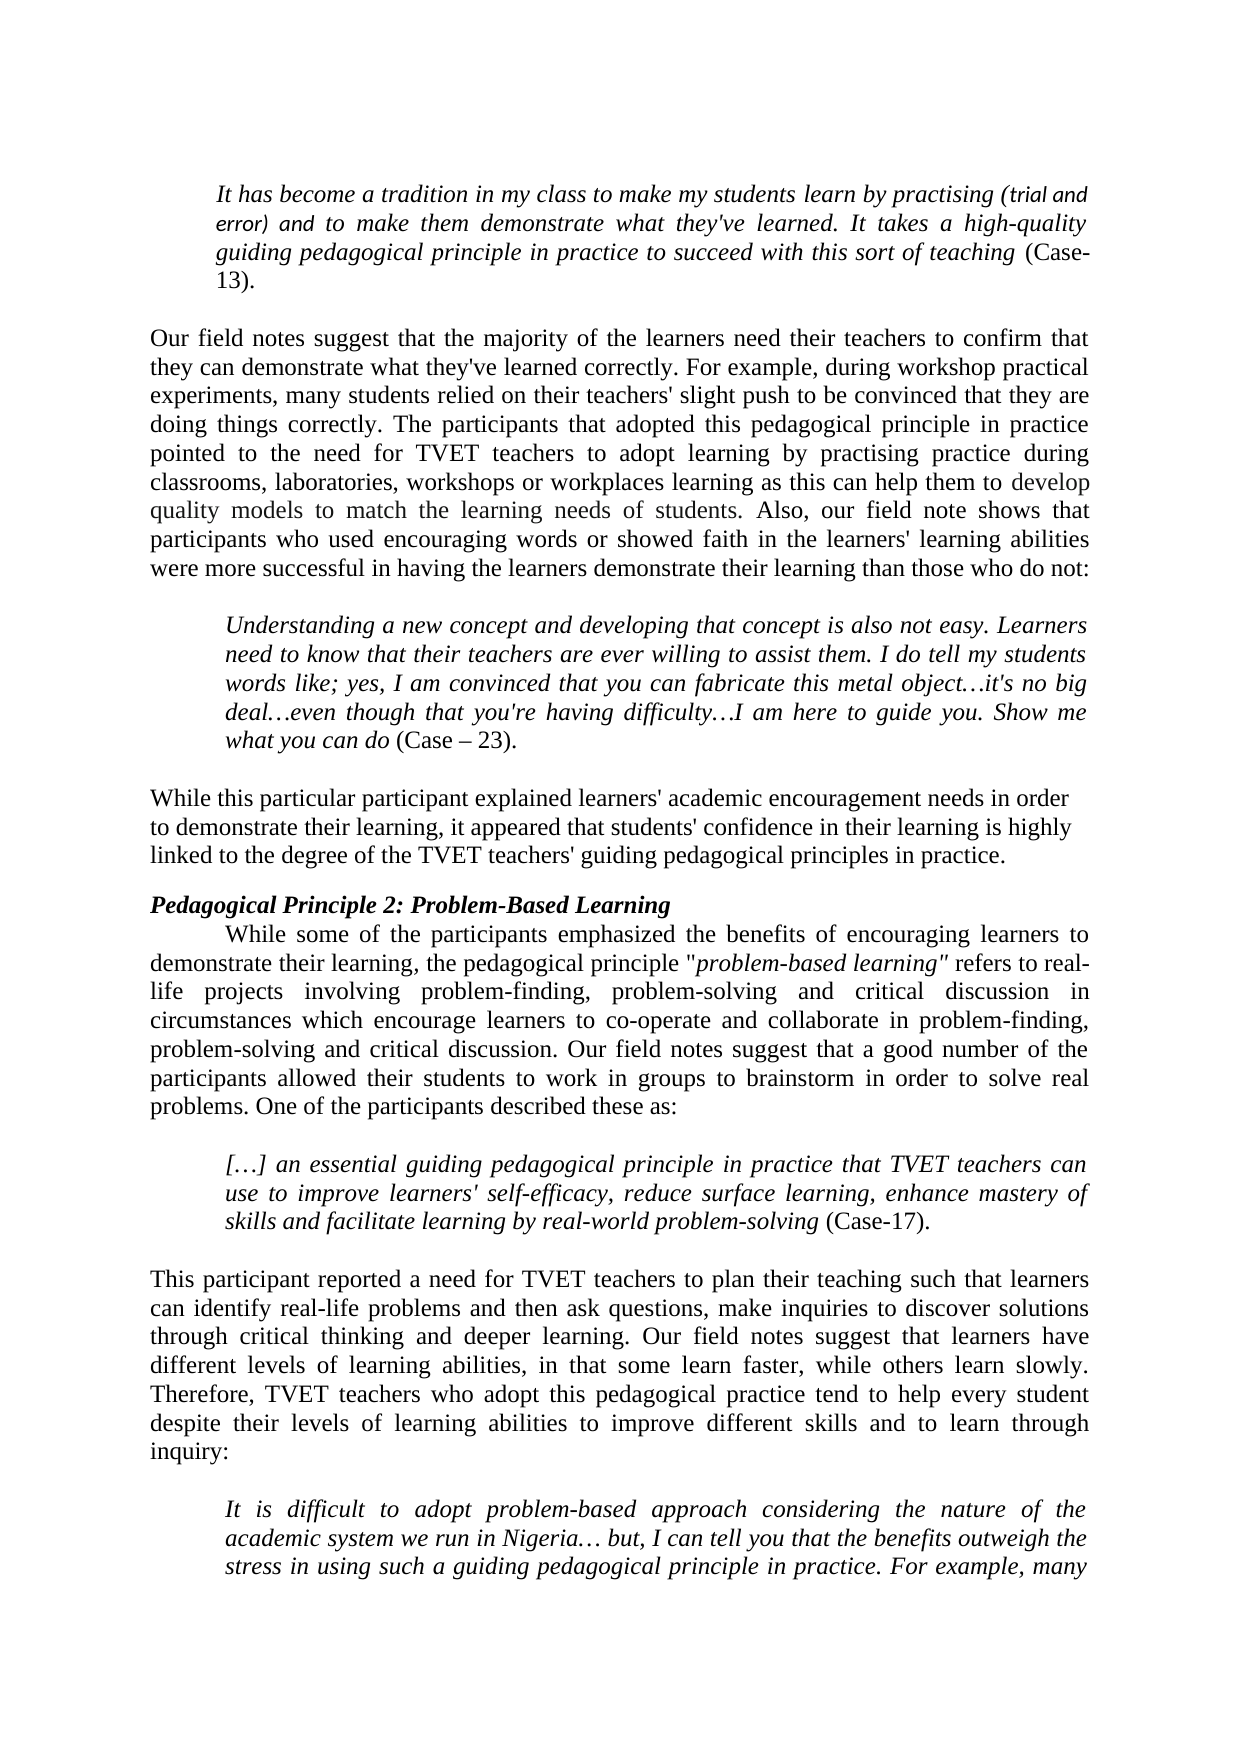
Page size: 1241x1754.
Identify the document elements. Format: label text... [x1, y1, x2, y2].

text While this particular participant explained learners' academic encouragement needs in order to demonstrate their learning, it appeared that students' confidence in their learning is highly linked to the degree of the TVET teachers' guiding pedagogical principles in practice. [150, 783, 1090, 869]
text Our field notes suggest that the majority of the learners need their teachers to confirm that they can demonstrate what they've learned correctly. For example, during workshop practical experiments, many students relied on their teachers' slight push to be convinced that they are doing things correctly. The participants that adopted this pedagogical principle in practice pointed to the need for TVET teachers to adopt learning by practising practice during classrooms, laboratories, workshops or workplaces learning as this can help them to develop quality models to match the learning needs of students. Also, our field note shows that participants who used encouraging words or showed faith in the learners' learning abilities were more successful in having the learners demonstrate their learning than those who do not: [150, 323, 1090, 582]
text This participant reported a need for TVET teachers to plan their teaching such that learners can identify real-life problems and then ask questions, make inquiries to discover solutions through critical thinking and deeper learning. Our field notes suggest that learners have different levels of learning abilities, in that some learn faster, while others learn slowly. Therefore, TVET teachers who adopt this pedagogical practice tend to help every student despite their levels of learning abilities to improve different skills and to learn through inquiry: [150, 1264, 1090, 1465]
text It has become a tradition in my class to make my students learn by practising (trial and error) and to make them demonstrate what they've learned. It takes a high-quality guiding pedagogical principle in practice to succeed with this sort of teaching (Case-13). [150, 179, 1090, 294]
text Pedagogical Principle 2: Problem-Based Learning [150, 890, 1090, 919]
text While some of the participants emphasized the benefits of encouraging learners to demonstrate their learning, the pedagogical principle "problem-based learning" refers to real-life projects involving problem-finding, problem-solving and critical discussion in circumstances which encourage learners to co-operate and collaborate in problem-finding, problem-solving and critical discussion. Our field notes suggest that a good number of the participants allowed their students to work in groups to brainstorm in order to solve real problems. One of the participants described these as: [150, 919, 1090, 1120]
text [225, 1494, 1090, 1580]
text Understanding a new concept and developing that concept is also not easy. Learners need to know that their teachers are ever willing to assist them. I do tell my students words like; yes, I am convinced that you can fabricate this metal object…it's no big deal…even though that you're having difficulty…I am here to guide you. Show me what you can do (Case – 23). [225, 611, 1090, 754]
text […] an essential guiding pedagogical principle in practice that TVET teachers can use to improve learners' self-efficacy, reduce surface learning, enhance mastery of skills and facilitate learning by real-world problem-solving (Case-17). [225, 1149, 1090, 1235]
